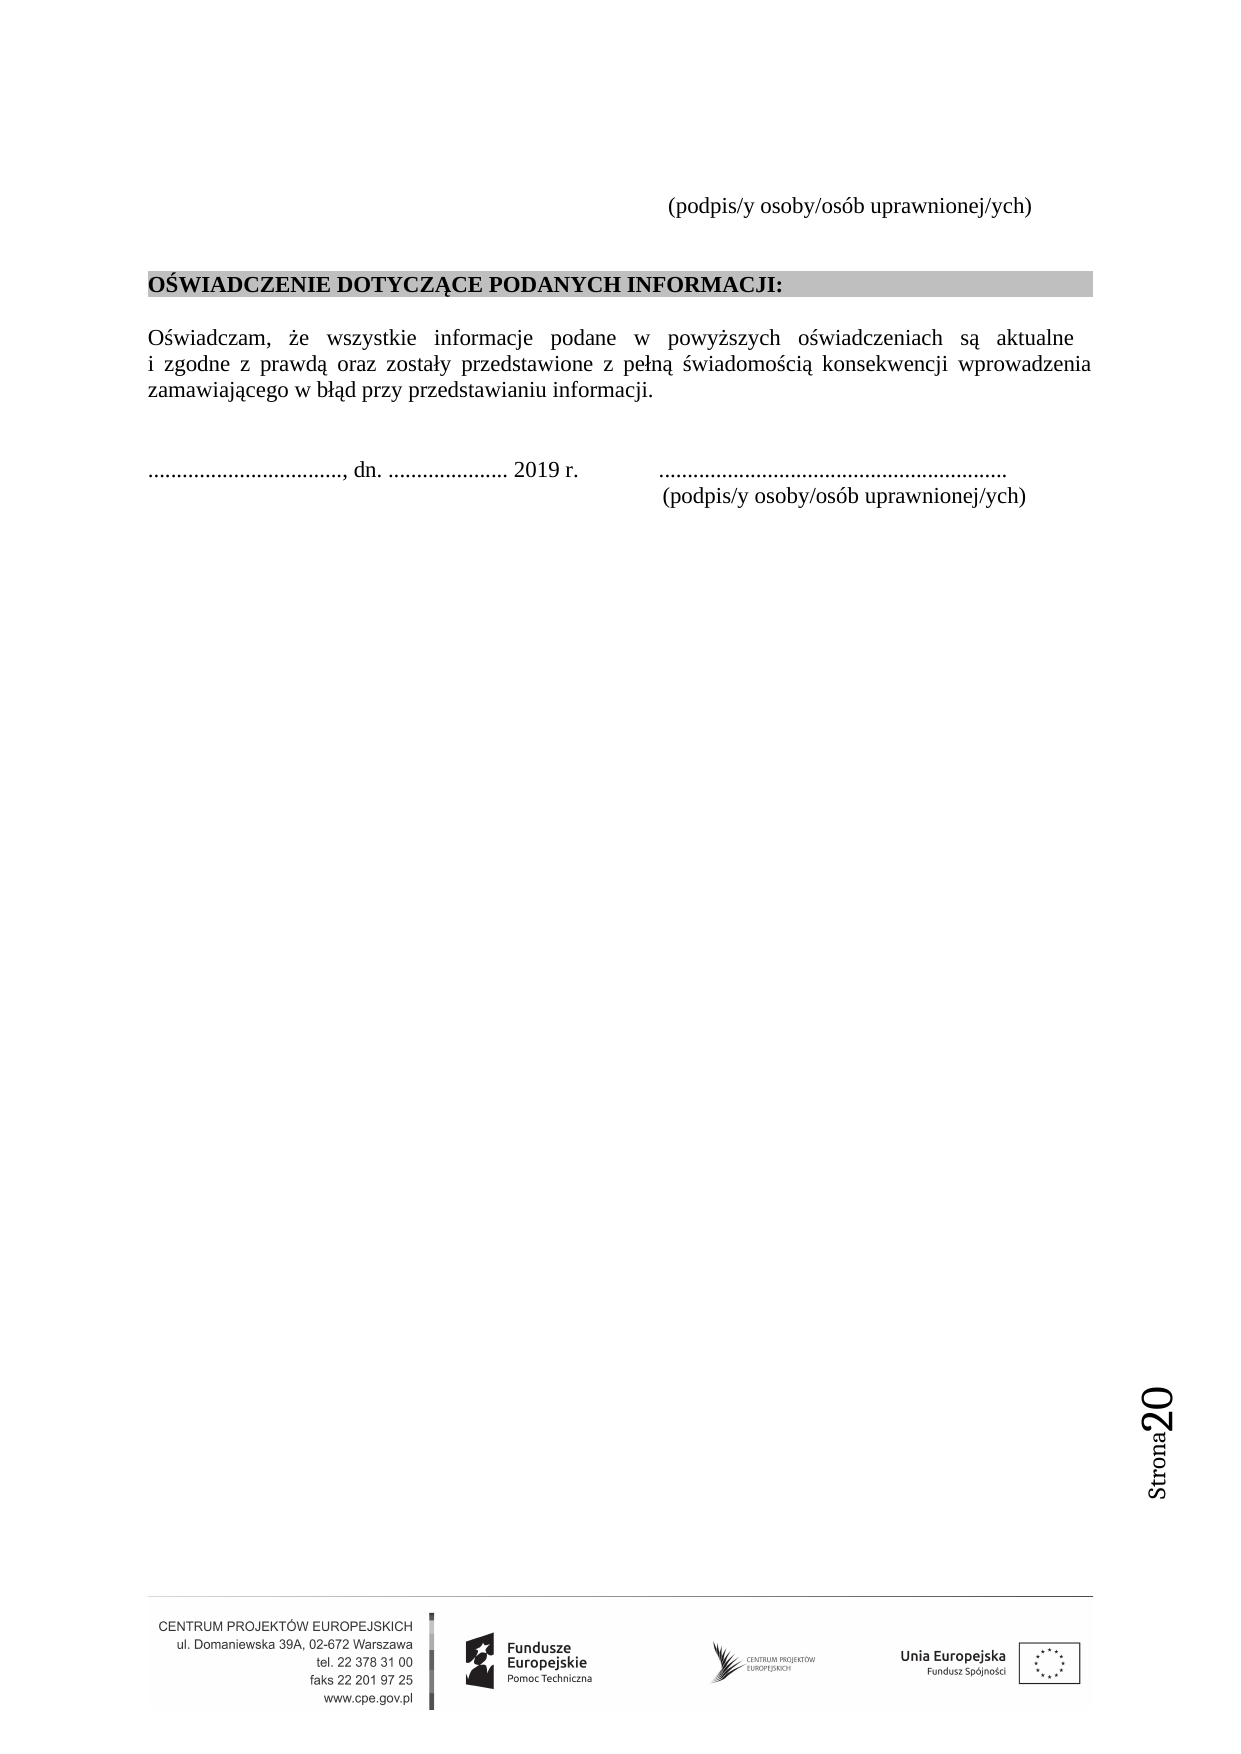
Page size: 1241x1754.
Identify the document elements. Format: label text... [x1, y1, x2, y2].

picture [147, 1596, 1094, 1710]
text Oświadczam, że wszystkie informacje podane w powyższych oświadczeniach są aktualne i zgodne z prawdą oraz zostały przedstawione z pełną świadomością konsekwencji wprowadzenia zamawiającego w błąd przy przedstawianiu informacji. [148, 324, 1093, 403]
text (podpis/y osoby/osób uprawnionej/ych) [148, 482, 1093, 508]
text (podpis/y osoby/osób uprawnionej/ych) [148, 192, 1093, 218]
text .................................., dn. ..................... 2019 r. ............................................................. [148, 456, 1093, 482]
text OŚWIADCZENIE DOTYCZĄCE PODANYCH INFORMACJI: [148, 271, 1093, 297]
